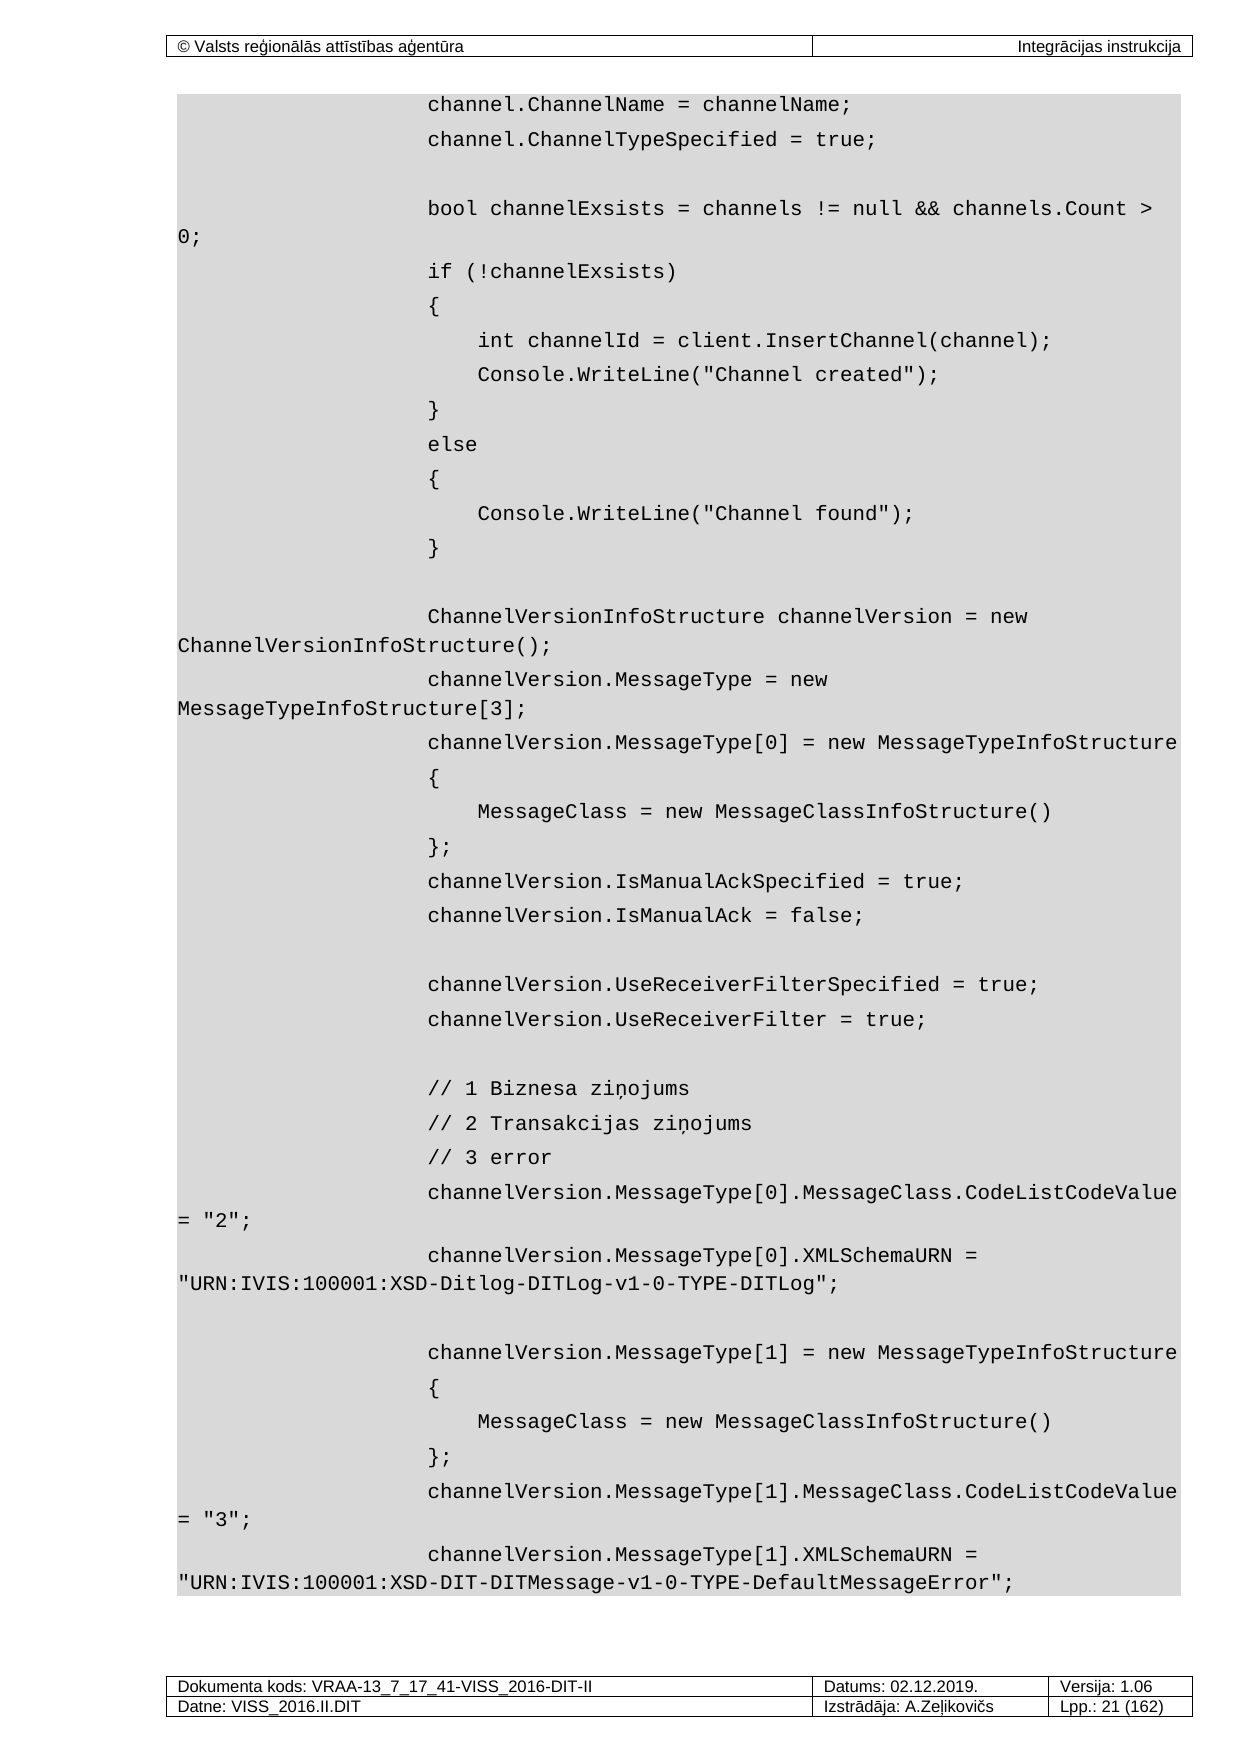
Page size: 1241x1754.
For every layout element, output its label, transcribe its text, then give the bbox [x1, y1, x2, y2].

text // 2 Transakcijas ziņojums [177, 1113, 1181, 1136]
text channelVersion.MessageType[1].MessageClass.CodeListCodeValue = "3"; [177, 1481, 1181, 1533]
text { [177, 468, 1181, 492]
text ChannelVersionInfoStructure channelVersion = new ChannelVersionInfoStructure(); [177, 606, 1181, 658]
text { [177, 295, 1181, 319]
text int channelId = client.InsertChannel(channel); [177, 330, 1181, 353]
text channelVersion.MessageType[0] = new MessageTypeInfoStructure [177, 732, 1181, 756]
text channelVersion.MessageType[1] = new MessageTypeInfoStructure [177, 1342, 1181, 1366]
text channelVersion.UseReceiverFilter = true; [177, 1009, 1181, 1033]
text } [177, 537, 1181, 561]
text channelVersion.UseReceiverFilterSpecified = true; [177, 974, 1181, 998]
text channel.ChannelTypeSpecified = true; [177, 128, 1181, 152]
text channelVersion.IsManualAckSpecified = true; [177, 871, 1181, 894]
text if (!channelExsists) [177, 261, 1181, 284]
text Console.WriteLine("Channel found"); [177, 503, 1181, 526]
text { [177, 767, 1181, 791]
text Console.WriteLine("Channel created"); [177, 364, 1181, 388]
text bool channelExsists = channels != null && channels.Count > 0; [177, 198, 1181, 250]
text }; [177, 836, 1181, 860]
text channelVersion.MessageType[0].XMLSchemaURN = "URN:IVIS:100001:XSD-Ditlog-DITLog-v1-0-TYPE-DITLog"; [177, 1245, 1181, 1297]
text MessageClass = new MessageClassInfoStructure() [177, 1411, 1181, 1435]
text channelVersion.MessageType = new MessageTypeInfoStructure[3]; [177, 669, 1181, 721]
text }; [177, 1446, 1181, 1470]
text MessageClass = new MessageClassInfoStructure() [177, 801, 1181, 825]
text channelVersion.IsManualAck = false; [177, 905, 1181, 929]
text { [177, 1377, 1181, 1401]
text channelVersion.MessageType[0].MessageClass.CodeListCodeValue = "2"; [177, 1182, 1181, 1234]
text channel.ChannelName = channelName; [177, 94, 1181, 118]
text else [177, 433, 1181, 457]
text // 3 error [177, 1147, 1181, 1171]
text channelVersion.MessageType[1].XMLSchemaURN = "URN:IVIS:100001:XSD-DIT-DITMessage-v1-0-TYPE-DefaultMessageError"; [177, 1543, 1181, 1596]
text } [177, 399, 1181, 423]
text // 1 Biznesa ziņojums [177, 1078, 1181, 1102]
